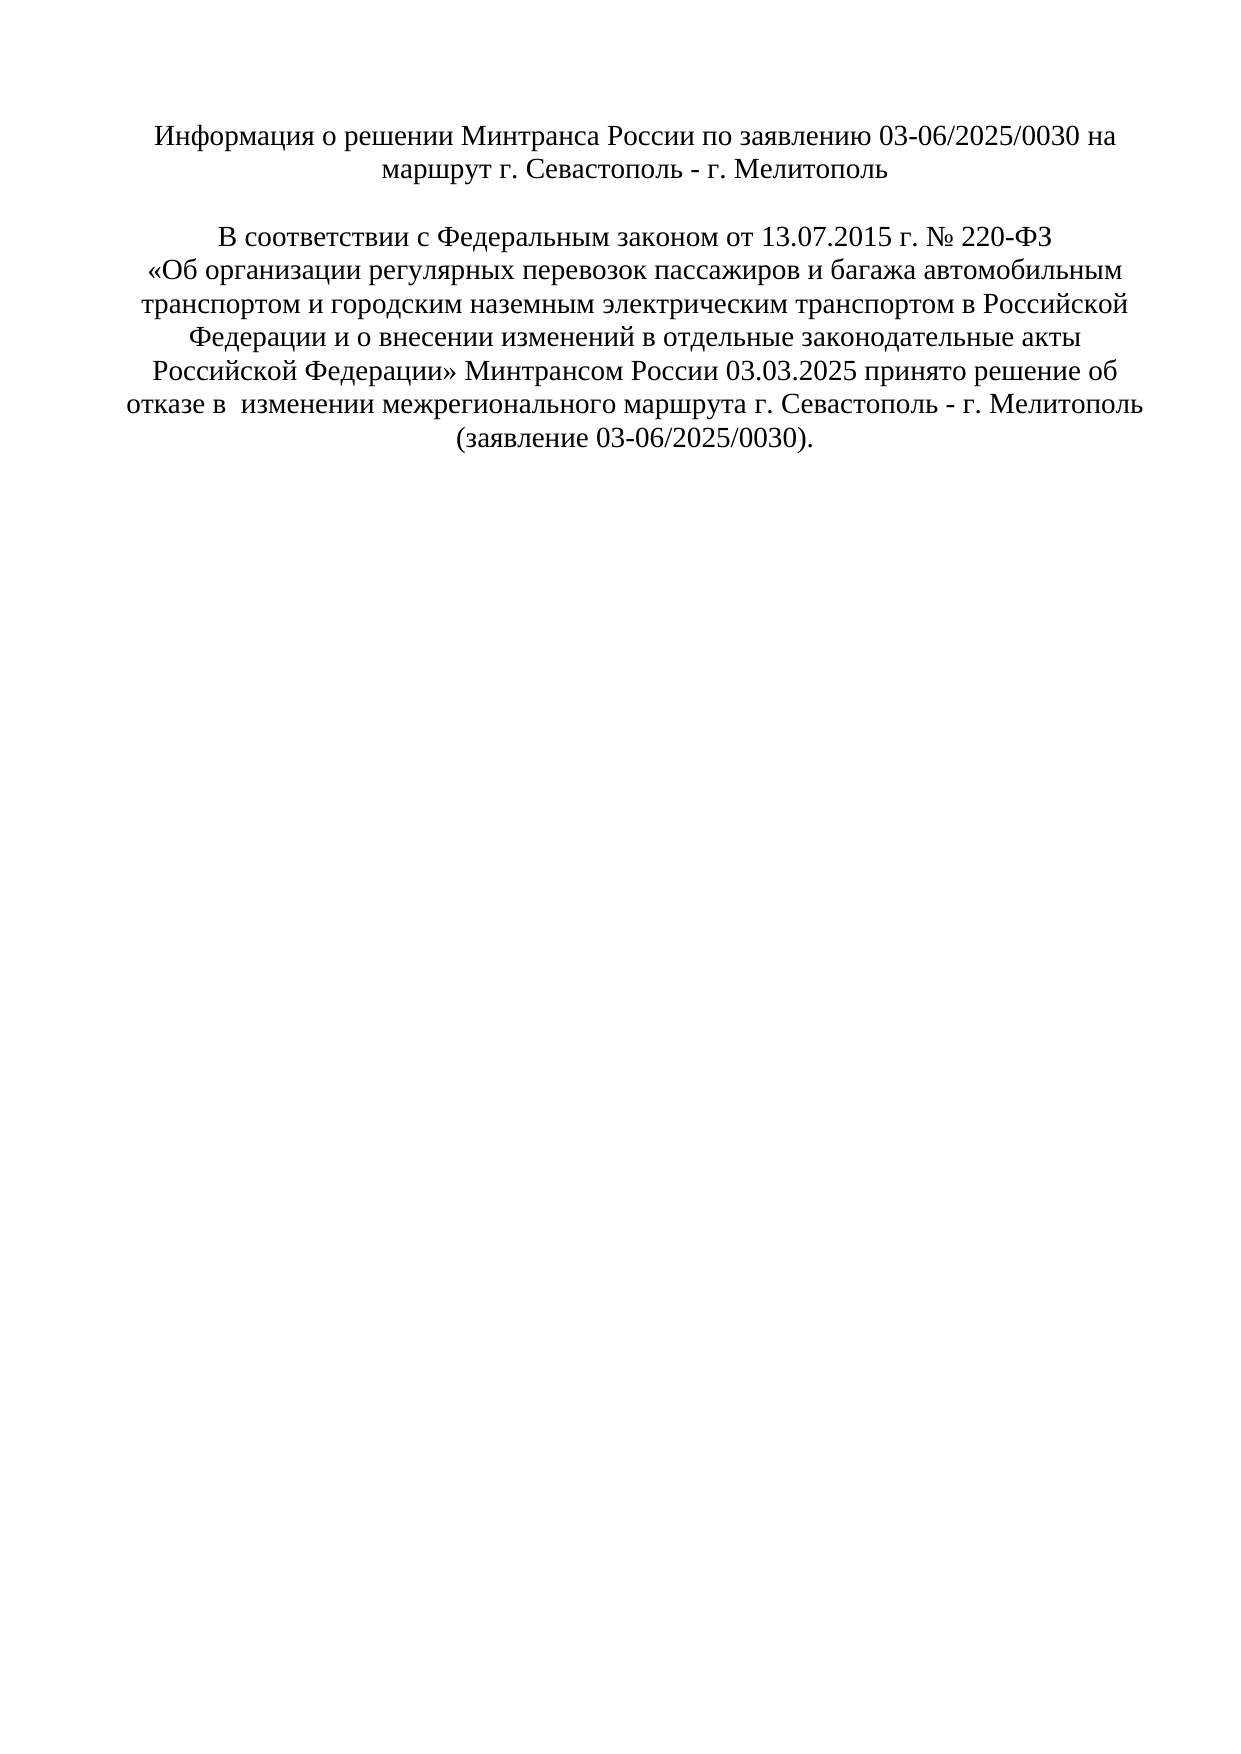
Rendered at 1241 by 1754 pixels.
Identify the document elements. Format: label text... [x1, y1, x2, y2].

text Информация о решении Минтранса России по заявлению 03-06/2025/0030 на маршрут г. Севастополь - г. Мелитополь [118, 118, 1152, 185]
text В соответствии с Федеральным законом от 13.07.2015 г. № 220-ФЗ «Об организации регулярных перевозок пассажиров и багажа автомобильным транспортом и городским наземным электрическим транспортом в Российской Федерации и о внесении изменений в отдельные законодательные акты Российской Федерации» Минтрансом России 03.03.2025 принято решение об отказе в изменении межрегионального маршрута г. Севастополь - г. Мелитополь (заявление 03-06/2025/0030). [118, 219, 1152, 453]
